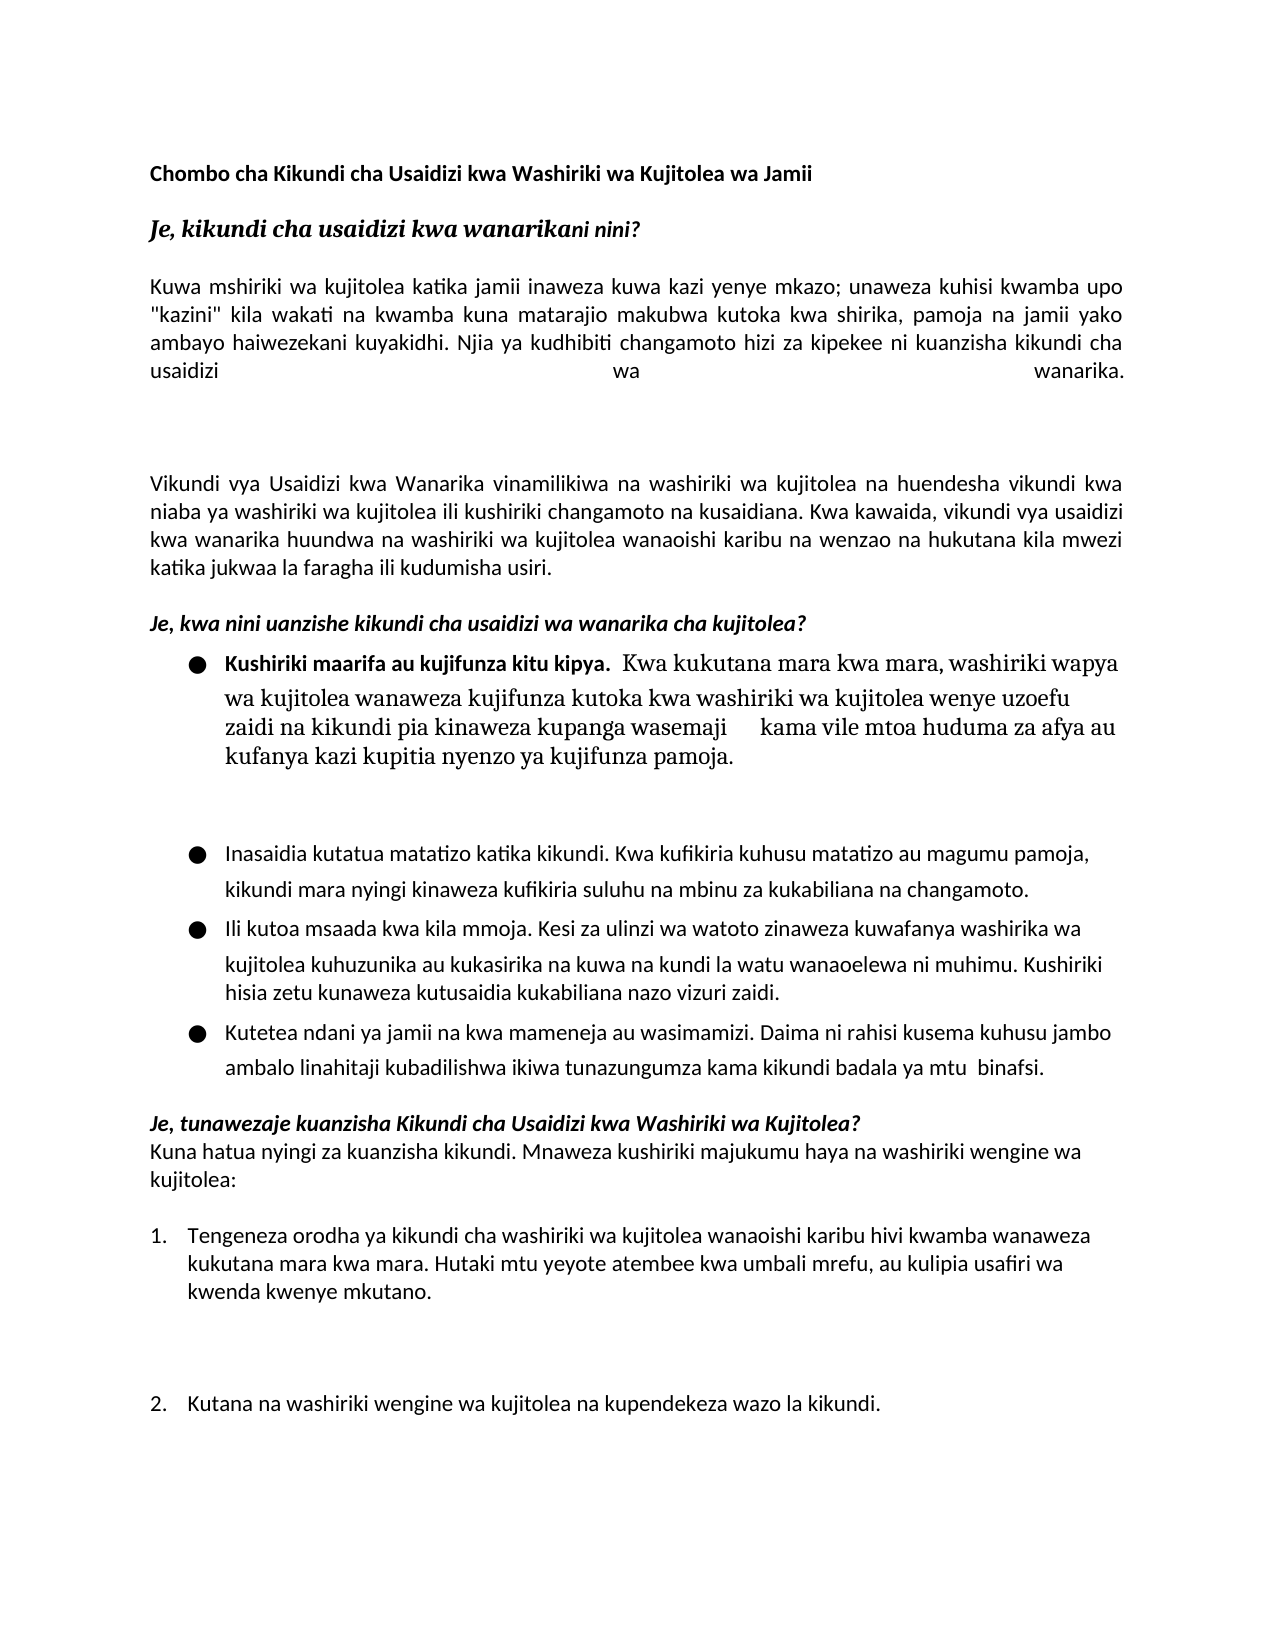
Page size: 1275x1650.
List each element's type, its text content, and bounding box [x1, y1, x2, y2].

list Inasaidia kutatua matatizo katika kikundi. Kwa kufikiria kuhusu matatizo au magumu pamoja, kikundi mara nyingi kinaweza kufikiria suluhu na mbinu za kukabiliana na changamoto. [187, 828, 1125, 903]
list Kutana na washiriki wengine wa kujitolea na kupendekeza wazo la kikundi. [150, 1389, 1125, 1417]
text Vikundi vya Usaidizi kwa Wanarika vinamilikiwa na washiriki wa kujitolea na huendesha vikundi kwa niaba ya washiriki wa kujitolea ili kushiriki changamoto na kusaidiana. Kwa kawaida, vikundi vya usaidizi kwa wanarika huundwa na washiriki wa kujitolea wanaoishi karibu na wenzao na hukutana kila mwezi katika jukwaa la faragha ili kudumisha usiri. [150, 469, 1125, 581]
text Kuna hatua nyingi za kuanzisha kikundi. Mnaweza kushiriki majukumu haya na washiriki wengine wa kujitolea: [150, 1137, 1125, 1193]
text Je, kwa nini uanzishe kikundi cha usaidizi wa wanarika cha kujitolea? [150, 609, 1125, 637]
list Kushiriki maarifa au kujifunza kitu kipya. Kwa kukutana mara kwa mara, washiriki wapya wa kujitolea wanaweza kujifunza kutoka kwa washiriki wa kujitolea wenye uzoefu zaidi na kikundi pia kinaweza kupanga kama vile mtoa huduma za afya au kufanya kazi kupitia nyenzo ya kujifunza pamoja. [187, 637, 1125, 828]
text Kuwa mshiriki wa kujitolea katika jamii inaweza kuwa kazi yenye mkazo; unaweza kuhisi kwamba upo "kazini" kila wakati na kwamba kuna matarajio makubwa kutoka kwa shirika, pamoja na jamii yako ambayo haiwezekani kuyakidhi. Njia ya kudhibiti changamoto hizi za kipekee ni kuanzisha kikundi cha usaidizi wa wanarika. [150, 272, 1125, 441]
list Ili kutoa msaada kwa kila mmoja. Kesi za ulinzi wa watoto zinaweza kuwafanya washirika wa kujitolea kuhuzunika au kukasirika na kuwa na kundi la watu wanaoelewa ni muhimu. Kushiriki hisia zetu kunaweza kutusaidia kukabiliana nazo vizuri zaidi. [187, 903, 1125, 1006]
text Chombo cha Kikundi cha Usaidizi kwa Washiriki wa Kujitolea wa Jamii [150, 159, 1125, 187]
text Je, kikundi cha usaidizi kwa wanarikani nini? [150, 215, 1125, 244]
text Je, tunawezaje kuanzisha Kikundi cha Usaidizi kwa Washiriki wa Kujitolea? [150, 1109, 1125, 1137]
list Kutetea ndani ya jamii na kwa mameneja au wasimamizi. Daima ni rahisi kusema kuhusu jambo ambalo linahitaji kubadilishwa ikiwa tunazungumza kama kikundi badala ya mtu binafsi. [187, 1006, 1125, 1081]
list Tengeneza orodha ya kikundi cha washiriki wa kujitolea wanaoishi karibu hivi kwamba wanaweza kukutana mara kwa mara. Hutaki mtu yeyote atembee kwa umbali mrefu, au kulipia usafiri wa kwenda kwenye mkutano. [150, 1221, 1125, 1361]
